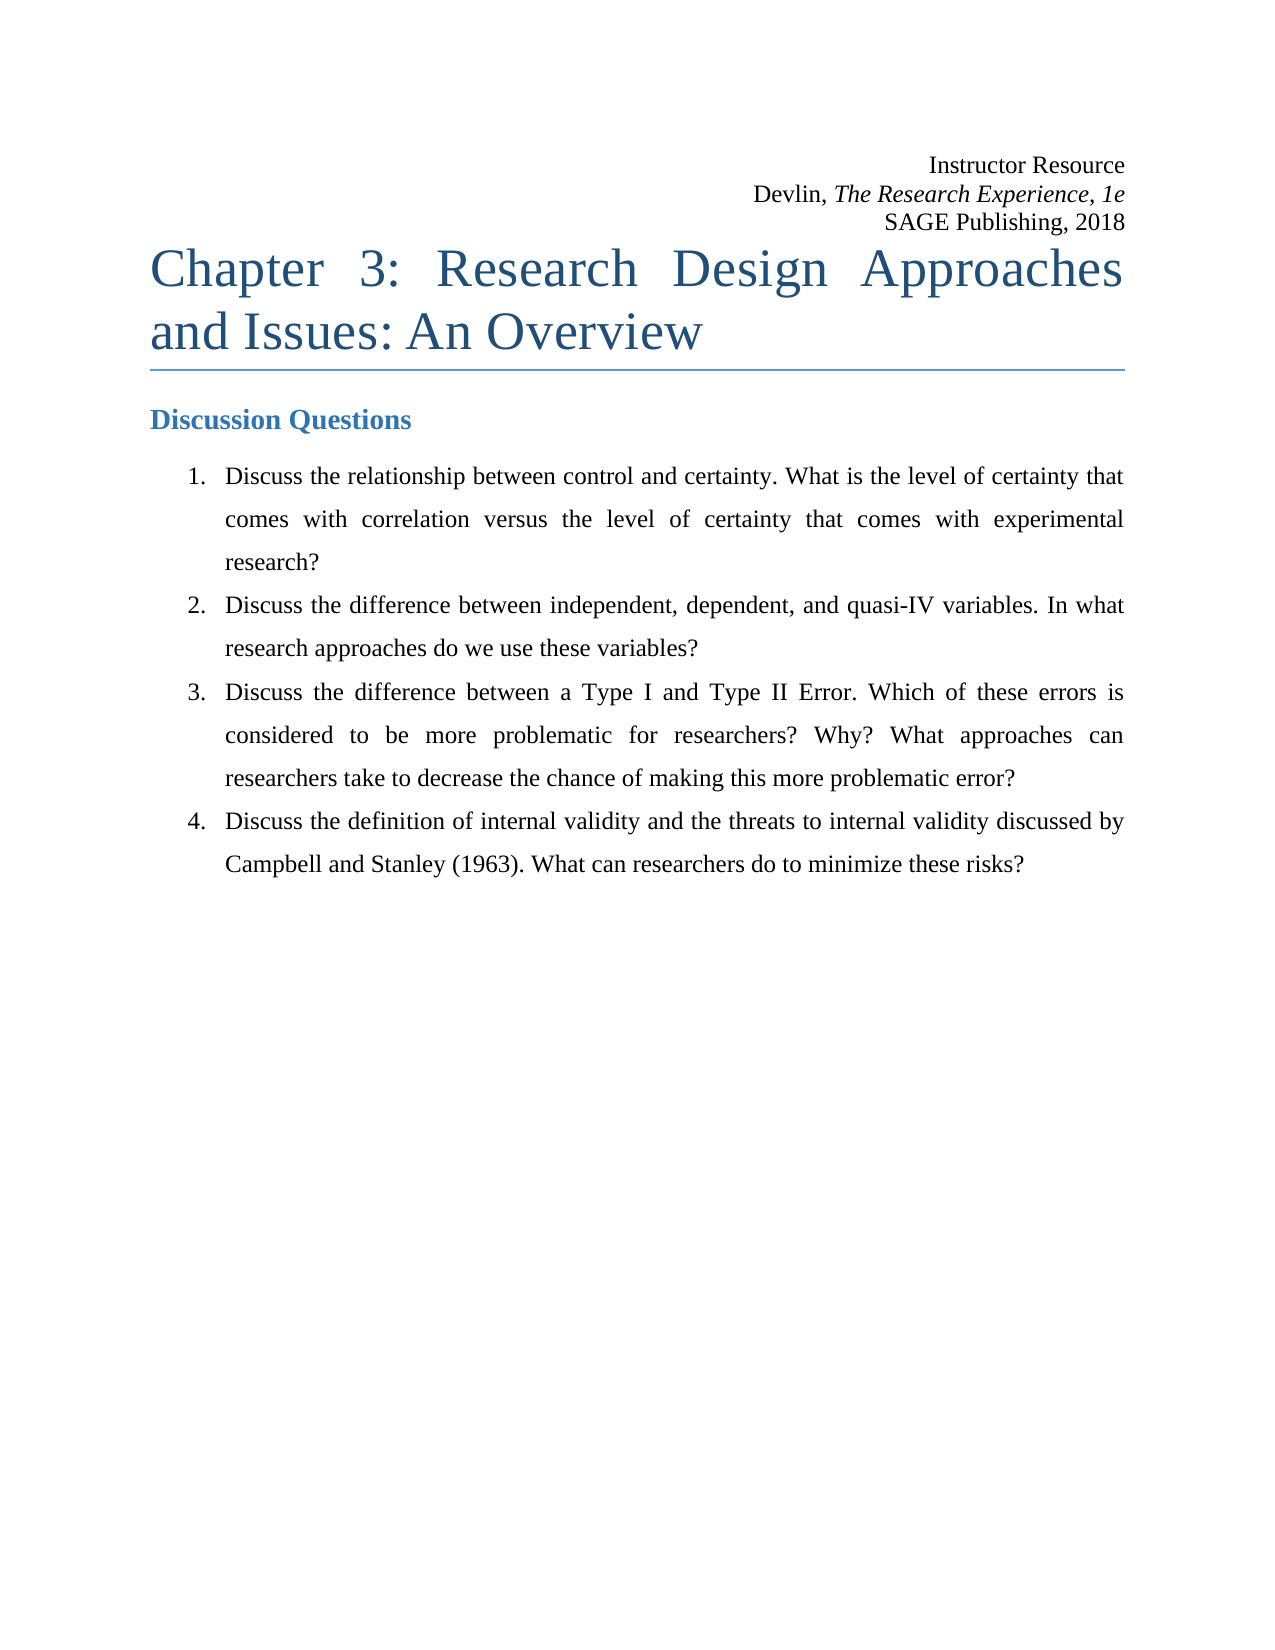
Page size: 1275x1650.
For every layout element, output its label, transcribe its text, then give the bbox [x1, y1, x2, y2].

list 1. Discuss the relationship between control and certainty. What is the level of certainty that comes with correlation versus the level of certainty that comes with experimental research? [187, 461, 1125, 576]
subtitle Discussion Questions [150, 402, 1125, 436]
list 2. Discuss the difference between independent, dependent, and quasi-IV variables. In what research approaches do we use these variables? [187, 590, 1125, 662]
title Chapter 3: Research Design Approaches and Issues: An Overview [150, 236, 1125, 369]
list 4. Discuss the definition of internal validity and the threats to internal validity discussed by Campbell and Stanley (1963). What can researchers do to minimize these risks? [187, 806, 1125, 878]
list 3. Discuss the difference between a Type I and Type II Error. Which of these errors is considered to be more problematic for researchers? Why? What approaches can researchers take to decrease the chance of making this more problematic error? [187, 677, 1125, 792]
